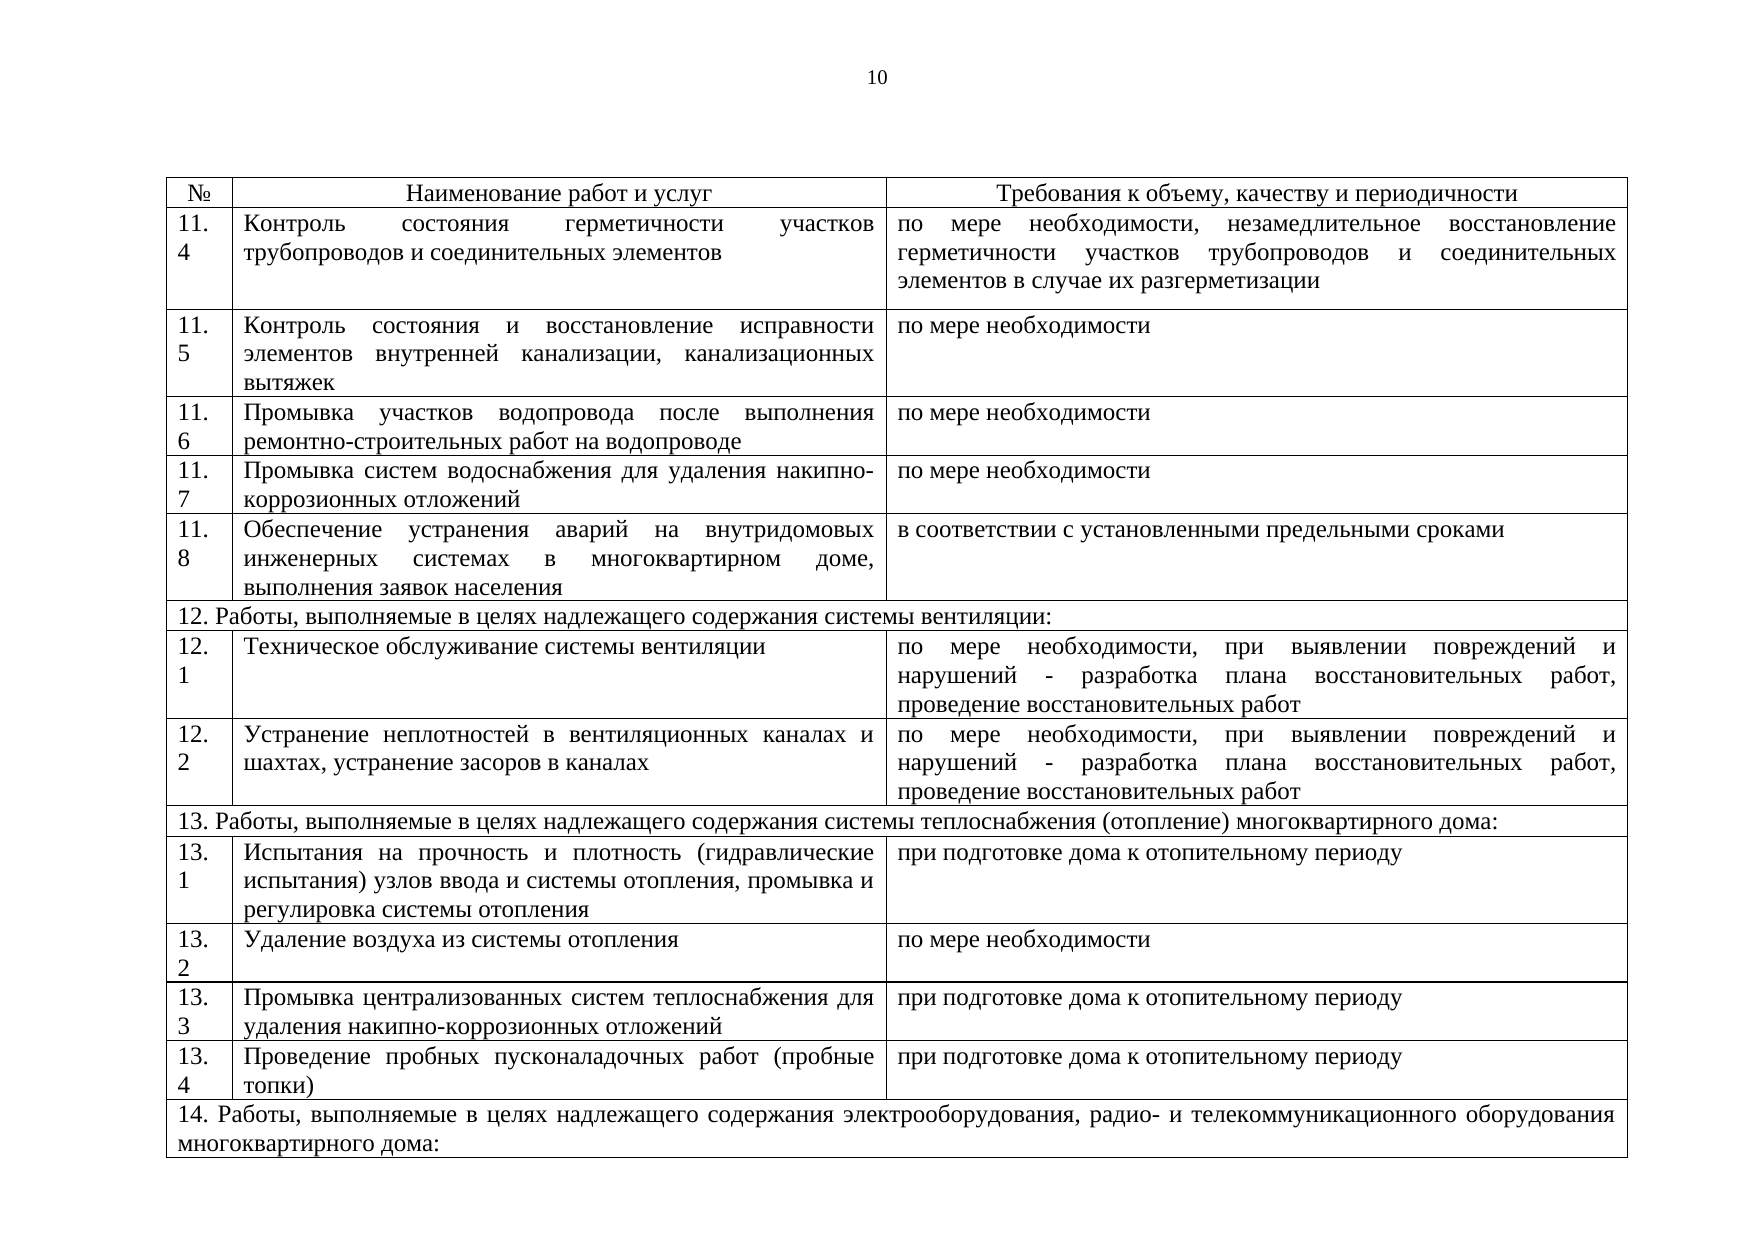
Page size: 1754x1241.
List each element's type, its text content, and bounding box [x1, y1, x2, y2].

table_cell Контроль состояния и восстановление исправности элементов внутренней канализации, канализационных вытяжек [233, 310, 886, 396]
table_cell Устранение неплотностей в вентиляционных каналах и шахтах, устранение засоров в каналах [233, 719, 886, 805]
table_cell Удаление воздуха из системы отопления [233, 924, 886, 981]
table_cell 11.7 [167, 456, 232, 513]
table_cell Промывка участков водопровода после выполнения ремонтно-строительных работ на водопроводе [233, 397, 886, 454]
table_cell Промывка систем водоснабжения для удаления накипно-коррозионных отложений [233, 456, 886, 513]
table_cell Испытания на прочность и плотность (гидравлические испытания) узлов ввода и системы отопления, промывка и регулировка системы отопления [233, 837, 886, 923]
table_cell при подготовке дома к отопительному периоду [887, 1041, 1627, 1098]
table_cell Обеспечение устранения аварий на внутридомовых инженерных системах в многоквартирном доме, выполнения заявок населения [233, 514, 886, 600]
table_cell Проведение пробных пусконаладочных работ (пробные топки) [233, 1041, 886, 1098]
table_cell 13.1 [167, 837, 232, 923]
table_cell по мере необходимости [887, 397, 1627, 454]
table_cell по мере необходимости [887, 310, 1627, 396]
table_cell по мере необходимости, незамедлительное восстановление герметичности участков трубопроводов и соединительных элементов в случае их разгерметизации [887, 208, 1627, 309]
table_cell 13.4 [167, 1041, 232, 1098]
table_cell при подготовке дома к отопительному периоду [887, 837, 1627, 923]
table_cell 12.2 [167, 719, 232, 805]
table_cell по мере необходимости [887, 924, 1627, 981]
table_cell 11.5 [167, 310, 232, 396]
table_cell Контроль состояния герметичности участков трубопроводов и соединительных элементов [233, 208, 886, 309]
table_cell 11.8 [167, 514, 232, 600]
table_cell при подготовке дома к отопительному периоду [887, 983, 1627, 1040]
table_header № [167, 178, 232, 207]
table_cell 12. Работы, выполняемые в целях надлежащего содержания системы вентиляции: [167, 601, 1627, 630]
table_cell Промывка централизованных систем теплоснабжения для удаления накипно-коррозионных отложений [233, 983, 886, 1040]
table_cell 13.3 [167, 983, 232, 1040]
table_cell 13. Работы, выполняемые в целях надлежащего содержания системы теплоснабжения (отопление) многоквартирного дома: [167, 806, 1627, 836]
table_cell 14. Работы, выполняемые в целях надлежащего содержания электрооборудования, радио- и телекоммуникационного оборудования многоквартирного дома: [167, 1100, 1627, 1157]
table_cell 12.1 [167, 631, 232, 718]
table_cell 13.2 [167, 924, 232, 981]
table_cell по мере необходимости [887, 456, 1627, 513]
table_cell по мере необходимости, при выявлении повреждений и нарушений - разработка плана восстановительных работ, проведение восстановительных работ [887, 719, 1627, 805]
table_cell в соответствии с установленными предельными сроками [887, 514, 1627, 600]
table_cell 11.4 [167, 208, 232, 309]
table_cell по мере необходимости, при выявлении повреждений и нарушений - разработка плана восстановительных работ, проведение восстановительных работ [887, 631, 1627, 718]
table_header Наименование работ и услуг [233, 178, 886, 207]
table_header Требования к объему, качеству и периодичности [887, 178, 1627, 207]
table_cell 11.6 [167, 397, 232, 454]
table_cell Техническое обслуживание системы вентиляции [233, 631, 886, 718]
